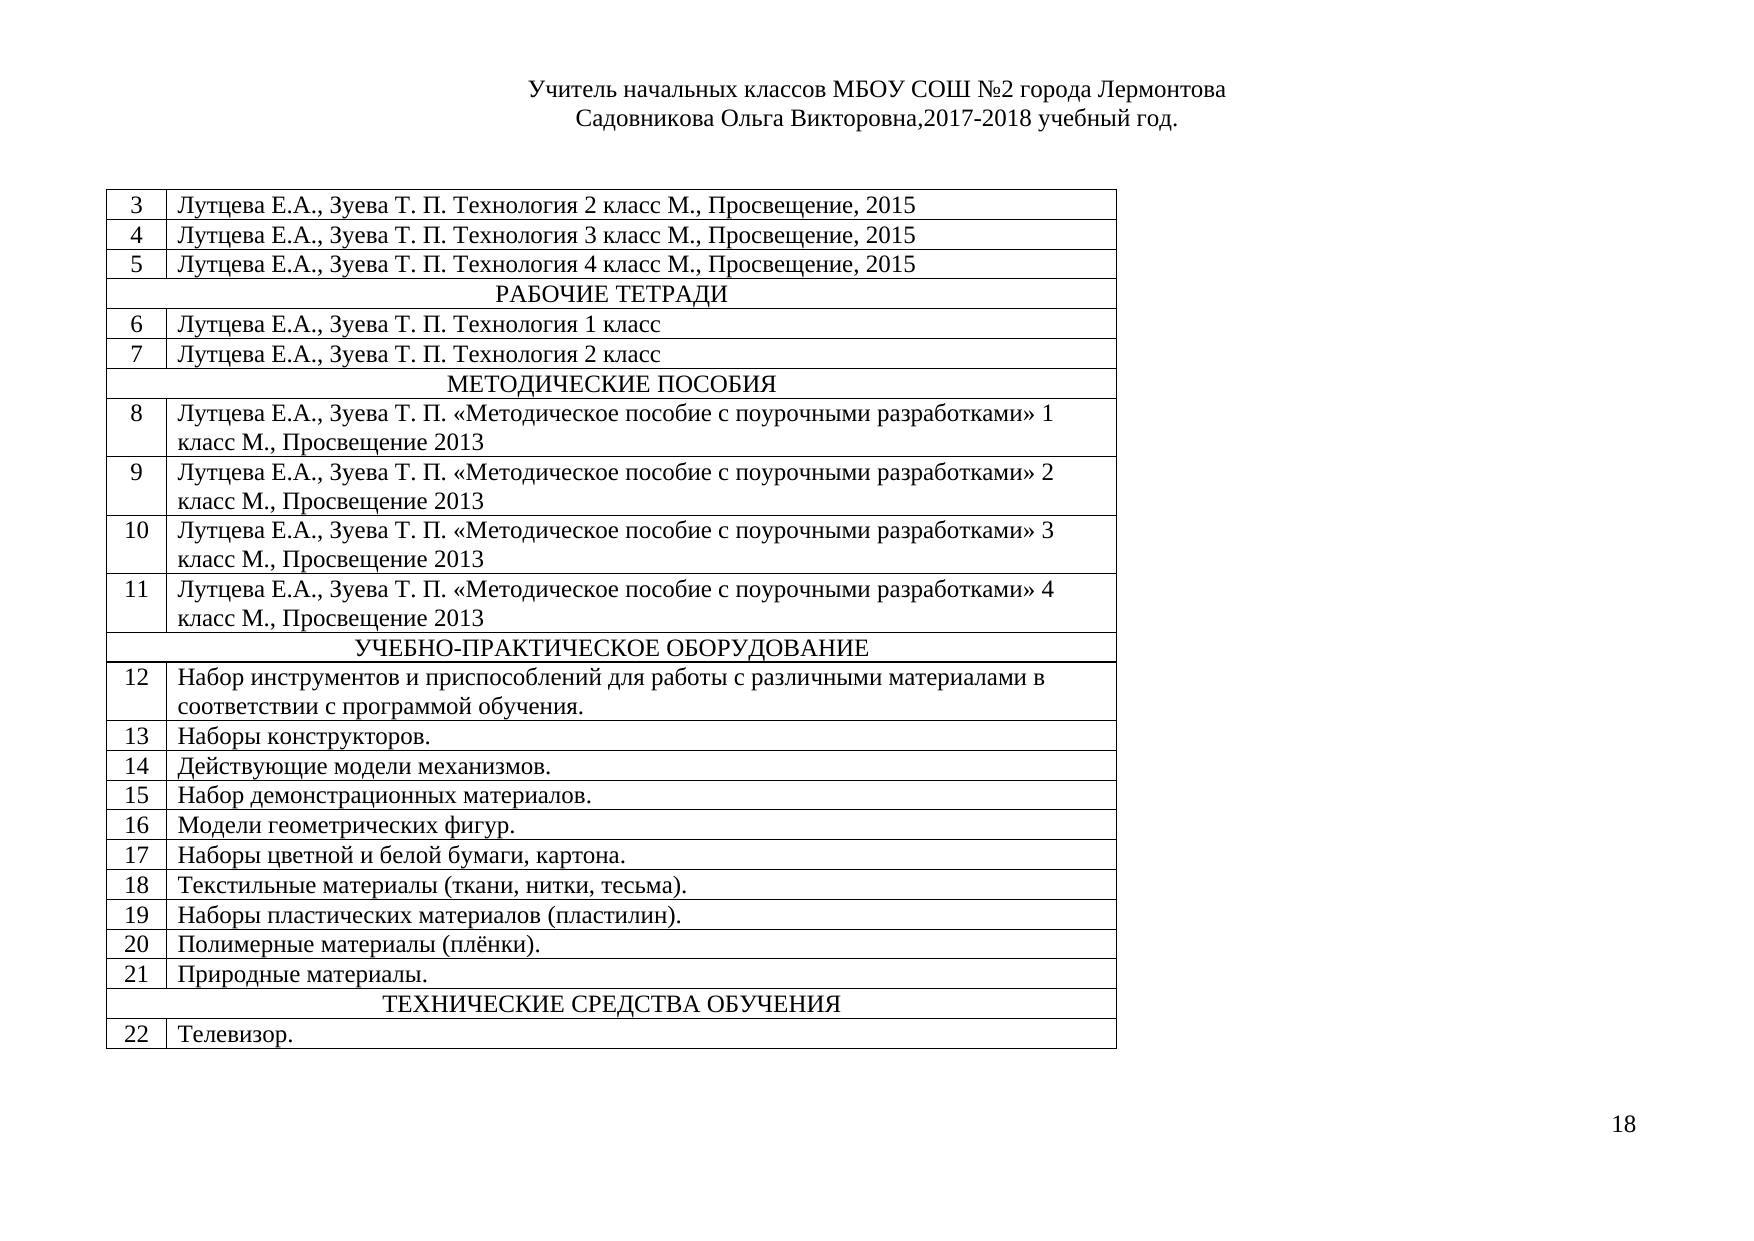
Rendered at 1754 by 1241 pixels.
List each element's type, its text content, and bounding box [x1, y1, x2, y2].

table_cell Лутцева Е.А., Зуева Т. П. Технология 3 класс М., Просвещение, 2015 [167, 220, 1116, 248]
table_cell 11 [107, 574, 166, 632]
table_cell Лутцева Е.А., Зуева Т. П. «Методическое пособие с поурочными разработками» 3 класс М., Просвещение 2013 [167, 516, 1116, 573]
table_cell РАБОЧИЕ ТЕТРАДИ [107, 279, 1116, 308]
table_cell 20 [107, 930, 166, 958]
table_cell Действующие модели механизмов. [167, 751, 1116, 779]
table_cell 17 [107, 840, 166, 869]
table_cell Наборы цветной и белой бумаги, картона. [167, 840, 1116, 869]
table_cell Набор инструментов и приспособлений для работы с различными материалами в соответствии с программой обучения. [167, 663, 1116, 720]
table_cell 7 [107, 339, 166, 368]
table_cell ТЕХНИЧЕСКИЕ СРЕДСТВА ОБУЧЕНИЯ [107, 989, 1116, 1018]
table_cell 4 [107, 220, 166, 248]
table_cell 15 [107, 781, 166, 809]
table_cell МЕТОДИЧЕСКИЕ ПОСОБИЯ [107, 369, 1116, 397]
table_cell 21 [107, 959, 166, 988]
table_cell 18 [107, 870, 166, 899]
table_cell Лутцева Е.А., Зуева Т. П. Технология 2 класс [167, 339, 1116, 368]
table_cell УЧЕБНО-ПРАКТИЧЕСКОЕ ОБОРУДОВАНИЕ [107, 633, 1116, 661]
table_cell Лутцева Е.А., Зуева Т. П. «Методическое пособие с поурочными разработками» 4 класс М., Просвещение 2013 [167, 574, 1116, 632]
table_cell 16 [107, 810, 166, 839]
table_cell 9 [107, 457, 166, 514]
table_cell 19 [107, 900, 166, 928]
table_cell 3 [107, 190, 166, 219]
table_cell Текстильные материалы (ткани, нитки, тесьма). [167, 870, 1116, 899]
table_cell Лутцева Е.А., Зуева Т. П. «Методическое пособие с поурочными разработками» 1 класс М., Просвещение 2013 [167, 399, 1116, 456]
table_cell Наборы пластических материалов (пластилин). [167, 900, 1116, 928]
table_cell 10 [107, 516, 166, 573]
table_cell Лутцева Е.А., Зуева Т. П. Технология 2 класс М., Просвещение, 2015 [167, 190, 1116, 219]
table_cell 8 [107, 399, 166, 456]
table_cell 5 [107, 250, 166, 278]
table_cell 6 [107, 309, 166, 338]
table_cell 12 [107, 663, 166, 720]
table_cell Полимерные материалы (плёнки). [167, 930, 1116, 958]
table_cell 14 [107, 751, 166, 779]
table_cell Наборы конструкторов. [167, 721, 1116, 750]
table_cell Лутцева Е.А., Зуева Т. П. Технология 1 класс [167, 309, 1116, 338]
table_cell Модели геометрических фигур. [167, 810, 1116, 839]
table_cell 22 [107, 1019, 166, 1048]
table_cell Телевизор. [167, 1019, 1116, 1048]
table_cell Набор демонстрационных материалов. [167, 781, 1116, 809]
table_cell Природные материалы. [167, 959, 1116, 988]
table_cell 13 [107, 721, 166, 750]
table_cell Лутцева Е.А., Зуева Т. П. «Методическое пособие с поурочными разработками» 2 класс М., Просвещение 2013 [167, 457, 1116, 514]
table_cell Лутцева Е.А., Зуева Т. П. Технология 4 класс М., Просвещение, 2015 [167, 250, 1116, 278]
